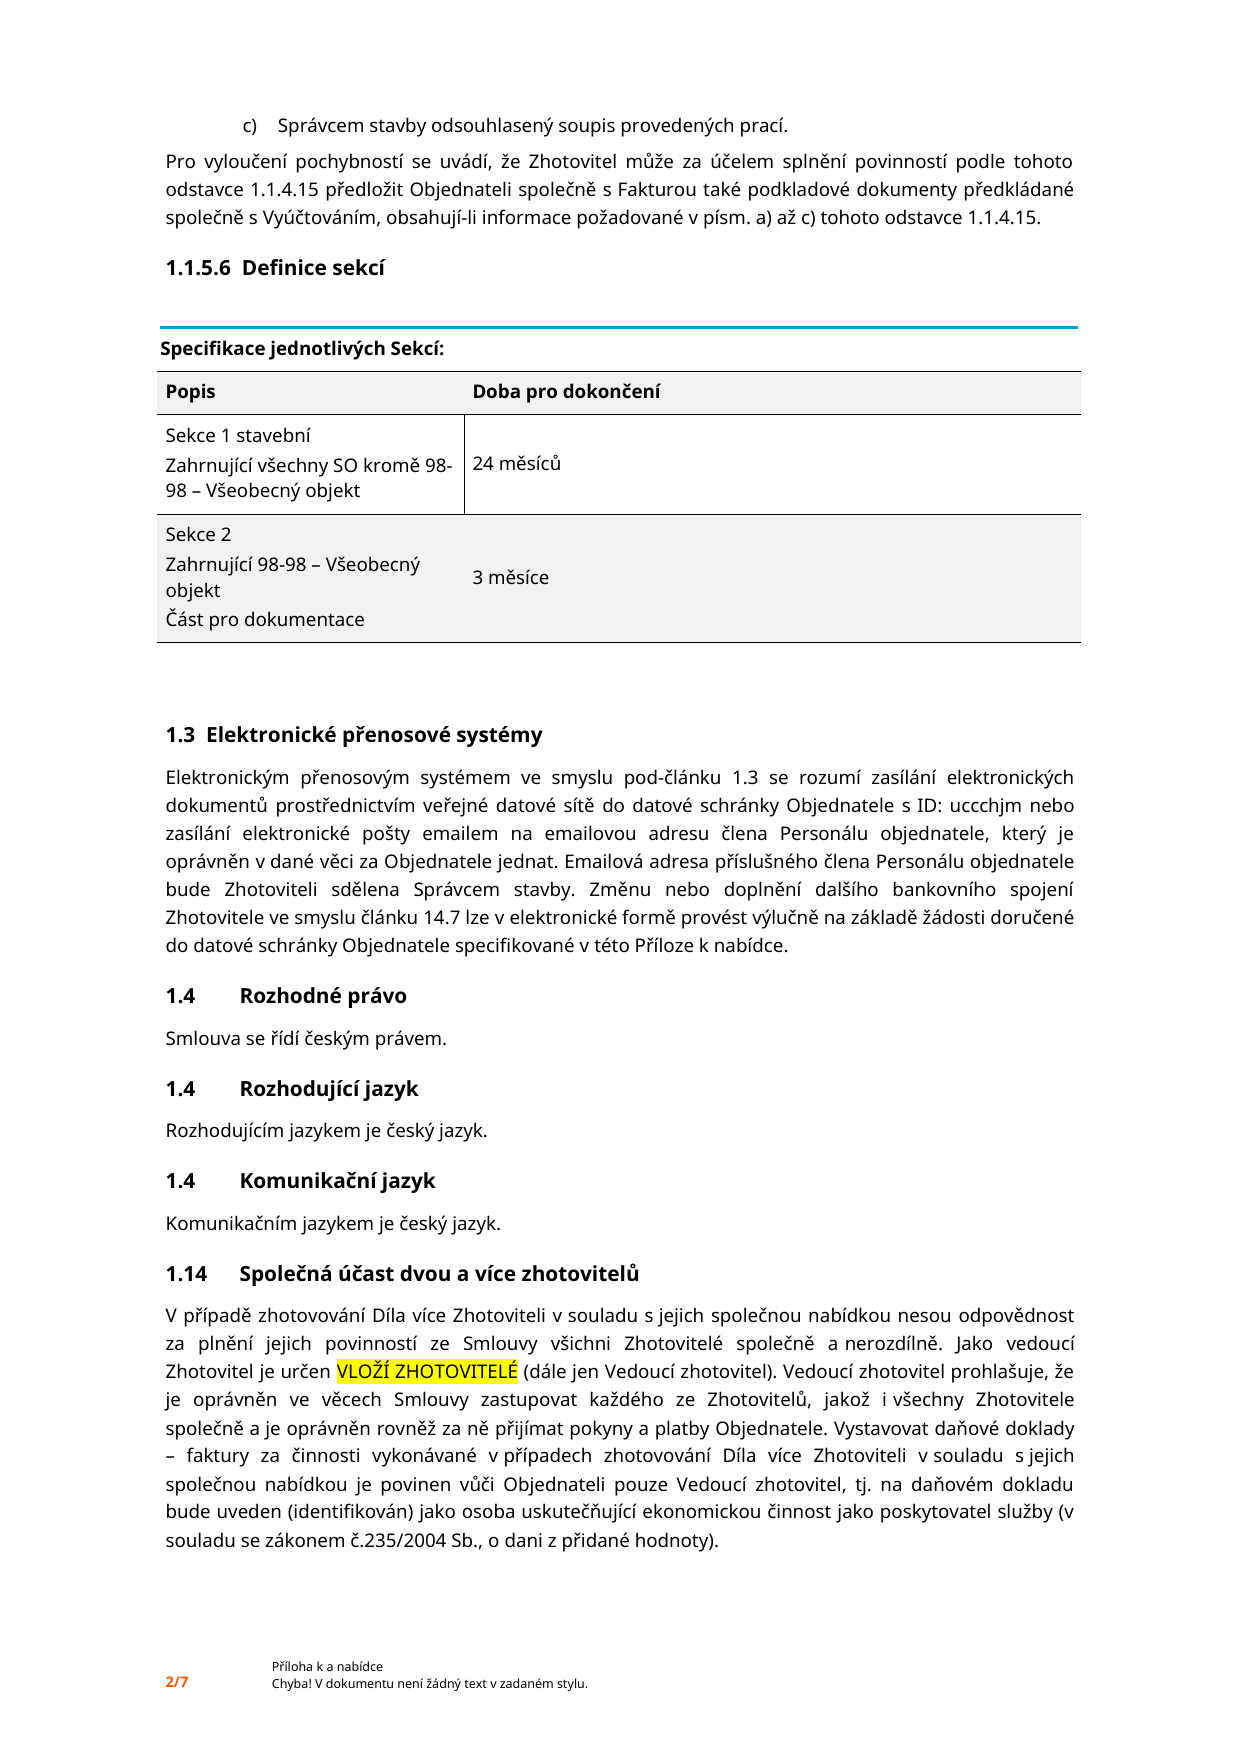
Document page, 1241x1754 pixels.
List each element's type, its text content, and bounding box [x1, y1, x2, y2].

text 1.4 Rozhodující jazyk [165, 1074, 1075, 1102]
table_cell 24 měsíců [465, 415, 1081, 513]
table_cell Sekce 1 stavební Zahrnující všechny SO kromě 98-98 – Všeobecný objekt [157, 415, 464, 513]
text Rozhodujícím jazykem je český jazyk. [165, 1117, 1075, 1143]
text 1.4 Rozhodné právo [165, 981, 1075, 1009]
text Komunikačním jazykem je český jazyk. [165, 1210, 1075, 1236]
text Specifikace jednotlivých Sekcí: [160, 329, 1078, 361]
text 1.4 Komunikační jazyk [165, 1166, 1075, 1195]
text 1.14 Společná účast dvou a více zhotovitelů [165, 1259, 1075, 1287]
table_header Popis [157, 372, 464, 414]
table_cell 3 měsíce [464, 515, 1081, 642]
text V případě zhotovování Díla více Zhotoviteli v souladu s jejich společnou nabídkou nesou odpovědnost za plnění jejich povinností ze Smlouvy všichni Zhotovitelé společně a nerozdílně. Jako vedoucí Zhotovitel je určen VLOŽÍ ZHOTOVITELÉ (dále jen Vedoucí zhotovitel). Vedoucí zhotovitel prohlašuje, že je oprávněn ve věcech Smlouvy zastupovat každého ze Zhotovitelů, jakož i všechny Zhotovitele společně a je oprávněn rovněž za ně přijímat pokyny a platby Objednatele. Vystavovat daňové doklady – faktury za činnosti vykonávané v případech zhotovování Díla více Zhotoviteli v souladu s jejich společnou nabídkou je povinen vůči Objednateli pouze Vedoucí zhotovitel, tj. na daňovém dokladu bude uveden (identifikován) jako osoba uskutečňující ekonomickou činnost jako poskytovatel služby (v souladu se zákonem č.235/2004 Sb., o dani z přidané hodnoty). [165, 1303, 1075, 1552]
text Elektronickým přenosovým systémem ve smyslu pod-článku 1.3 se rozumí zasílání elektronických dokumentů prostřednictvím veřejné datové sítě do datové schránky Objednatele s ID: uccchjm nebo zasílání elektronické pošty emailem na emailovou adresu člena Personálu objednatele, který je oprávněn v dané věci za Objednatele jednat. Emailová adresa příslušného člena Personálu objednatele bude Zhotoviteli sdělena Správcem stavby. Změnu nebo doplnění dalšího bankovního spojení Zhotovitele ve smyslu článku 14.7 lze v elektronické formě provést výlučně na základě žádosti doručené do datové schránky Objednatele specifikované v této Příloze k nabídce. [165, 764, 1075, 958]
text 1.1.5.6 Definice sekcí [165, 253, 1075, 282]
text Smlouva se řídí českým právem. [165, 1025, 1075, 1050]
text 1.3 Elektronické přenosové systémy [165, 720, 1075, 749]
table_cell Sekce 2 Zahrnující 98-98 – Všeobecný objekt Část pro dokumentace [157, 515, 464, 642]
table_header Doba pro dokončení [464, 372, 1081, 414]
text Pro vyloučení pochybností se uvádí, že Zhotovitel může za účelem splnění povinností podle tohoto odstavce 1.1.4.15 předložit Objednateli společně s Fakturou také podkladové dokumenty předkládané společně s Vyúčtováním, obsahují-li informace požadované v písm. a) až c) tohoto odstavce 1.1.4.15. [165, 148, 1075, 230]
text Správcem stavby odsouhlasený soupis provedených prací. [242, 112, 1075, 138]
